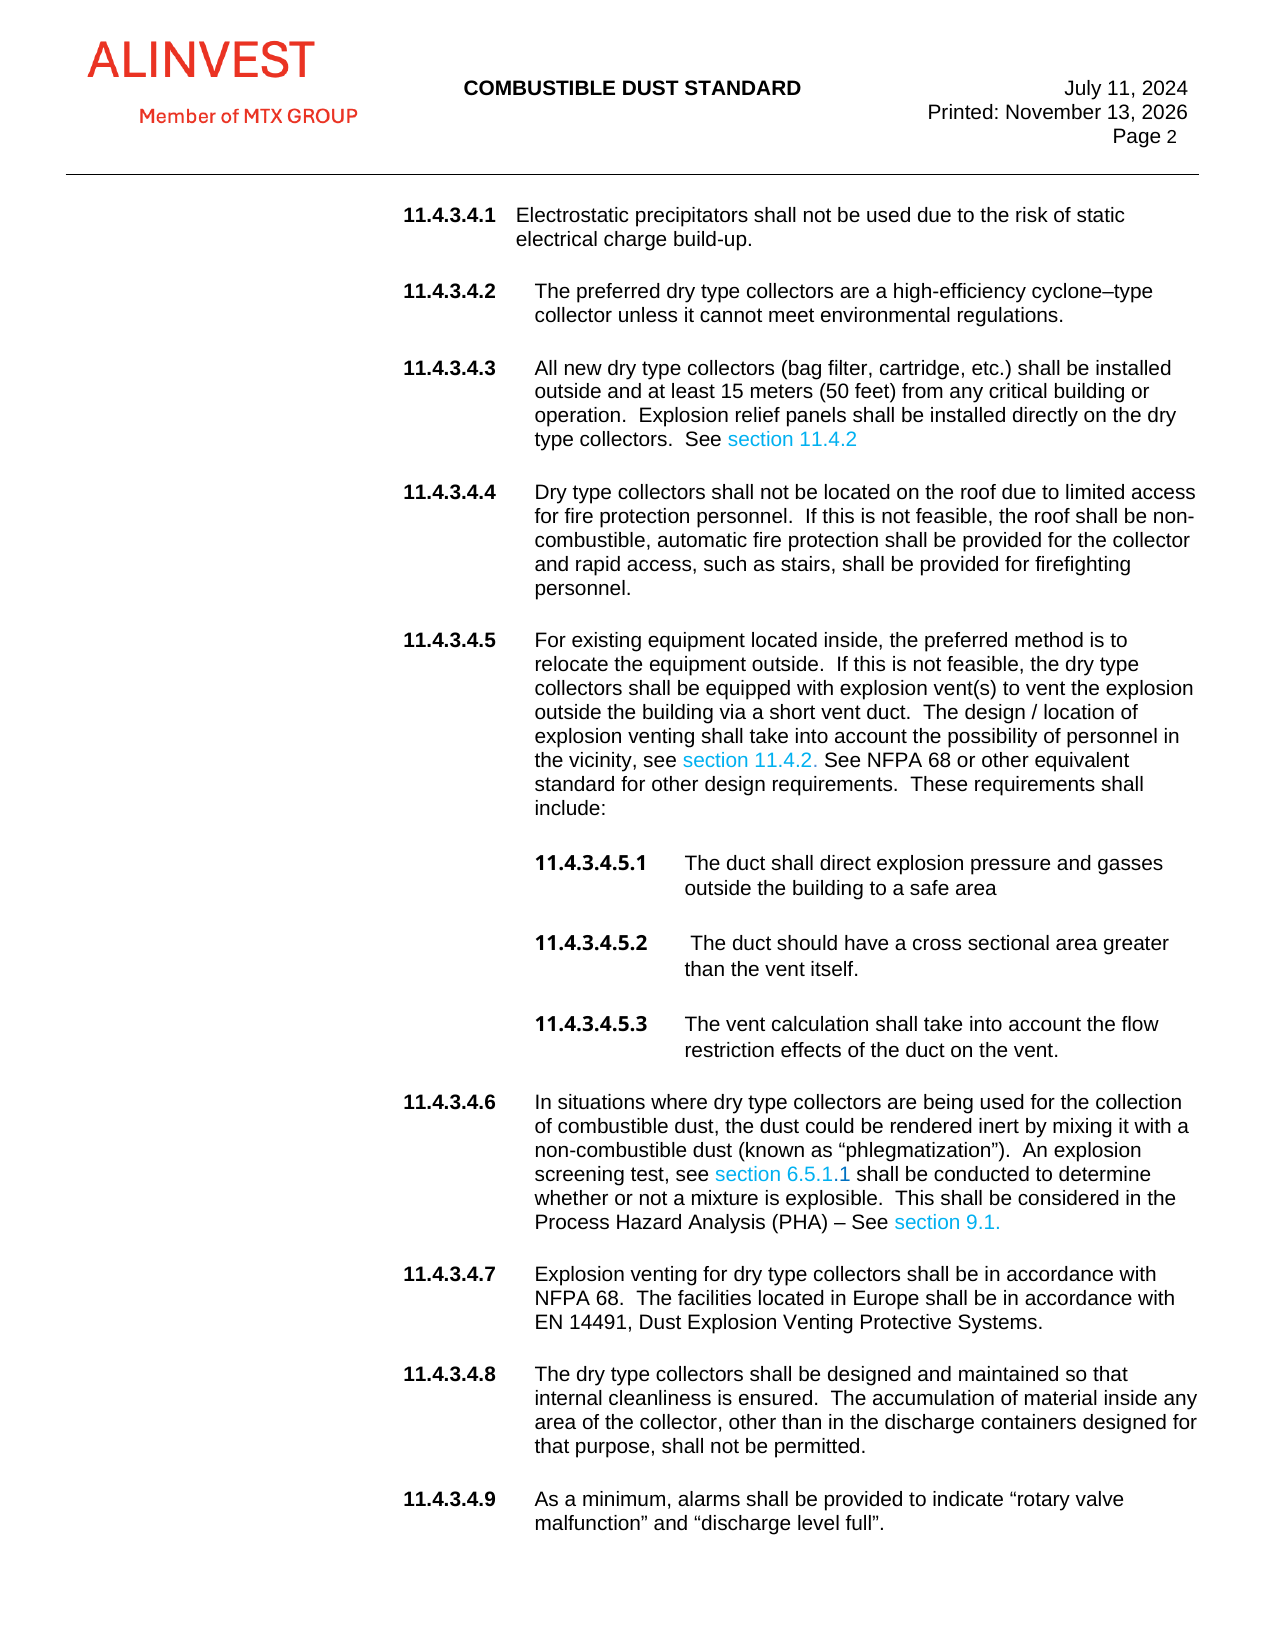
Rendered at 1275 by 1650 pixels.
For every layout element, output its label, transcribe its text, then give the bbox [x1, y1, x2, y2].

list In situations where dry type collectors are being used for the collection of combustible dust, the dust could be rendered inert by mixing it with a non-combustible dust (known as “phlegmatization”). An explosion screening test, see section 6.5.1.1 shall be conducted to determine whether or not a mixture is explosible. This shall be considered in the Process Hazard Analysis (PHA) – See section 9.1. [403, 1090, 1200, 1262]
list Dry type collectors shall not be located on the roof due to limited access for fire protection personnel. If this is not feasible, the roof shall be non-combustible, automatic fire protection shall be provided for the collector and rapid access, such as stairs, shall be provided for firefighting personnel. [403, 479, 1200, 628]
picture [76, 28, 367, 134]
list The preferred dry type collectors are a high-efficiency cyclone–type collector unless it cannot meet environmental regulations. [403, 279, 1200, 355]
list Electrostatic precipitators shall not be used due to the risk of static electrical charge build-up. [403, 203, 1200, 279]
list The duct should have a cross sectional area greater than the vent itself. [534, 928, 1200, 1009]
list Explosion venting for dry type collectors shall be in accordance with NFPA 68. The facilities located in Europe shall be in accordance with EN 14491, Dust Explosion Venting Protective Systems. [403, 1262, 1200, 1362]
list The duct shall direct explosion pressure and gasses outside the building to a safe area [534, 848, 1200, 928]
list For existing equipment located inside, the preferred method is to relocate the equipment outside. If this is not feasible, the dry type collectors shall be equipped with explosion vent(s) to vent the explosion outside the building via a short vent duct. The design / location of explosion venting shall take into account the possibility of personnel in the vicinity, see section 11.4.2. See NFPA 68 or other equivalent standard for other design requirements. These requirements shall include: [403, 628, 1200, 848]
list As a minimum, alarms shall be provided to indicate “rotary valve malfunction” and “discharge level full”. [403, 1486, 1200, 1563]
list The vent calculation shall take into account the flow restriction effects of the duct on the vent. [534, 1009, 1200, 1090]
list The dry type collectors shall be designed and maintained so that internal cleanliness is ensured. The accumulation of material inside any area of the collector, other than in the discharge containers designed for that purpose, shall not be permitted. [403, 1362, 1200, 1486]
list All new dry type collectors (bag filter, cartridge, etc.) shall be installed outside and at least 15 meters (50 feet) from any critical building or operation. Explosion relief panels shall be installed directly on the dry type collectors. See section 11.4.2 [403, 355, 1200, 479]
